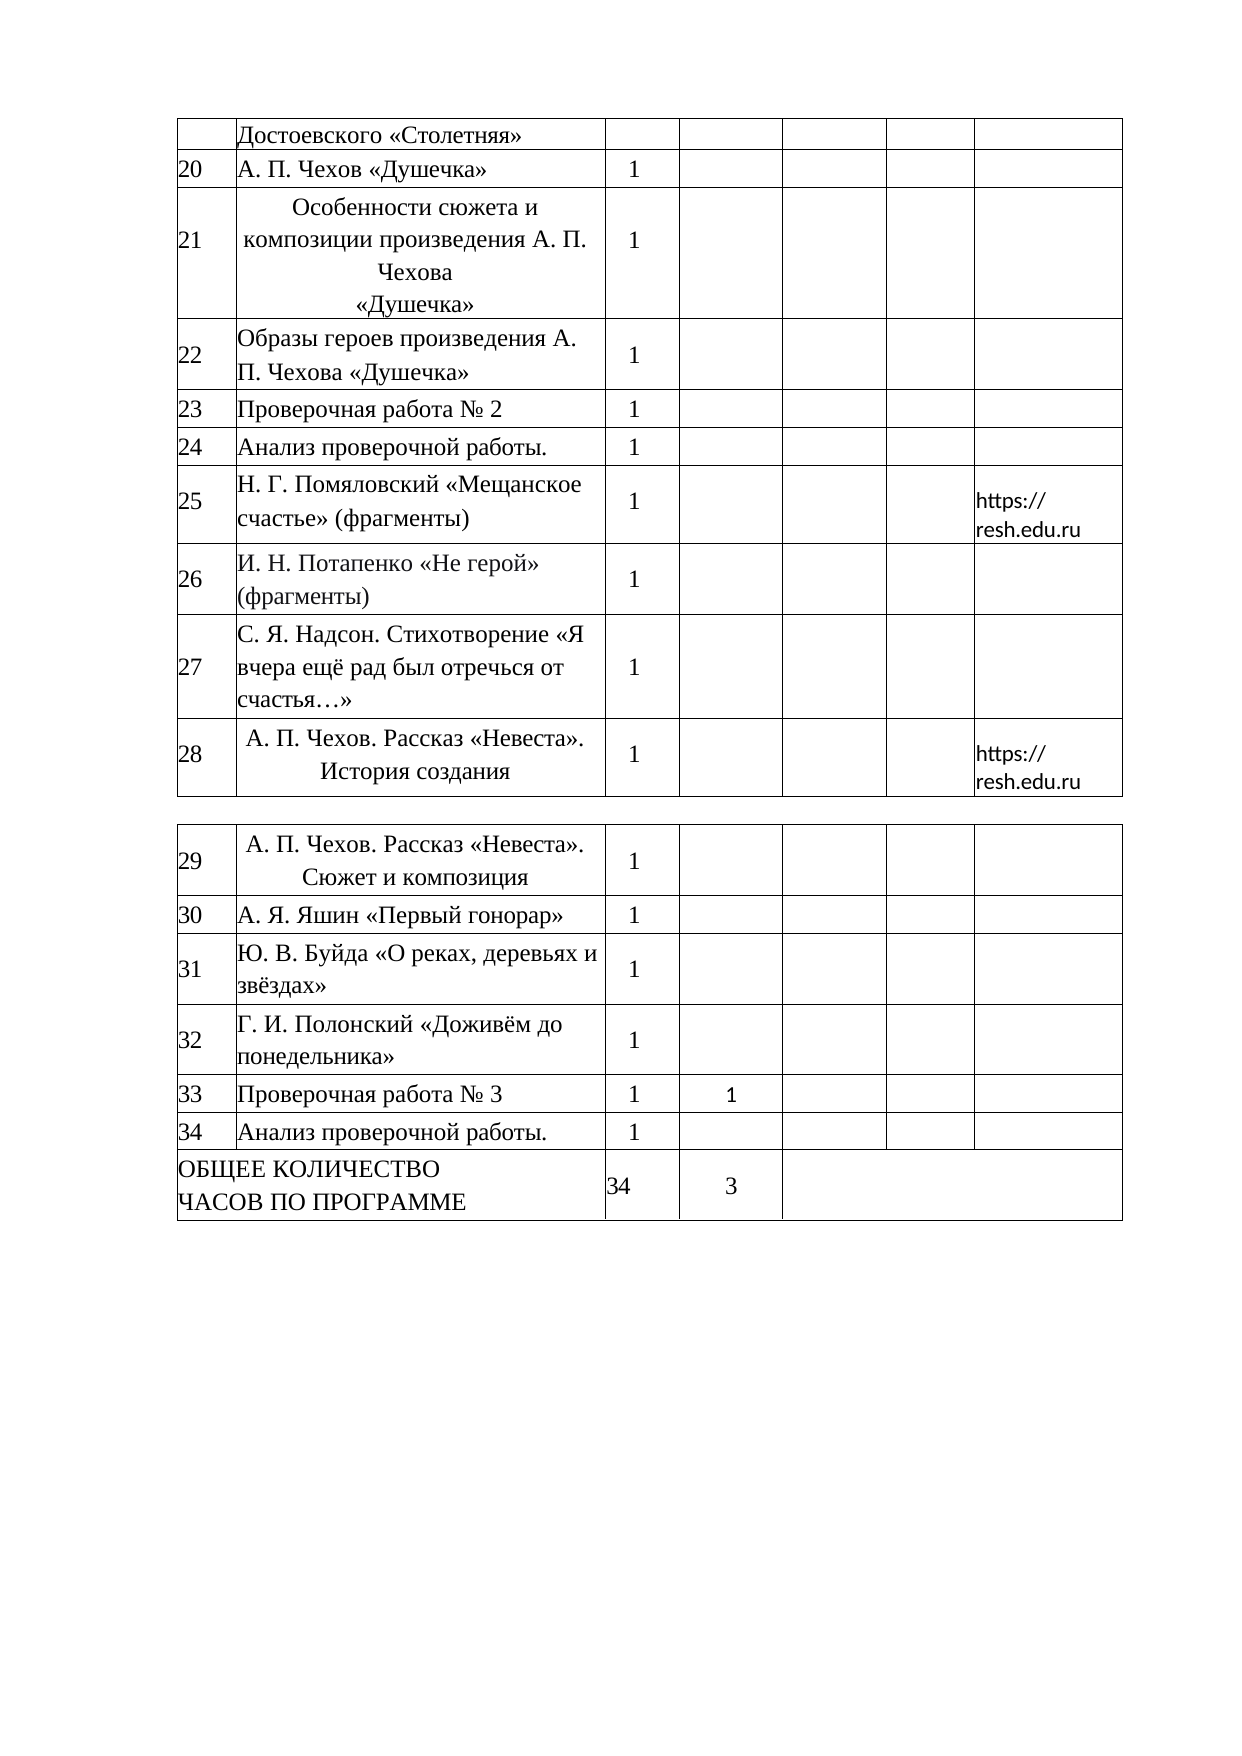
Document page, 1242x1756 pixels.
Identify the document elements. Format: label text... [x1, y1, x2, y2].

table_cell 1 [606, 1075, 679, 1112]
table_cell 1 [606, 934, 679, 1003]
table_cell [783, 544, 886, 614]
table_cell 1 [606, 896, 679, 933]
table_cell [680, 119, 782, 149]
table_cell [783, 615, 886, 718]
table_cell 23 [178, 390, 236, 427]
table_cell [975, 119, 1122, 149]
table_cell [680, 934, 782, 1003]
table_cell 1 [606, 390, 679, 427]
table_cell [783, 150, 886, 187]
table_cell https://resh.edu.ru [975, 466, 1122, 543]
table_cell А. П. Чехов. Рассказ «Невеста». История создания [237, 719, 605, 796]
table_cell 21 [178, 188, 236, 318]
table_cell 26 [178, 544, 236, 614]
table_cell Анализ проверочной работы. [237, 428, 605, 464]
table_header 1 [606, 825, 679, 895]
table_cell 31 [178, 934, 236, 1003]
table_cell [975, 428, 1122, 464]
table_cell Ю. В. Буйда «О реках, деревьях и звёздах» [237, 934, 605, 1003]
table_cell [680, 428, 782, 464]
table_cell 1 [606, 1113, 679, 1149]
table_cell 1 [606, 466, 679, 543]
table_cell А. П. Чехов «Душечка» [237, 150, 605, 187]
table_cell [783, 390, 886, 427]
table_cell 1 [606, 319, 679, 389]
table_cell 1 [606, 188, 679, 318]
table_cell [975, 1075, 1122, 1112]
table_cell [783, 466, 886, 543]
table_cell [783, 428, 886, 464]
table_header А. П. Чехов. Рассказ «Невеста». Сюжет и композиция [237, 825, 605, 895]
table_cell [887, 150, 974, 187]
table_cell [887, 1005, 974, 1074]
table_cell Г. И. Полонский «Доживём до понедельника» [237, 1005, 605, 1074]
table_cell [975, 319, 1122, 389]
table_cell [680, 466, 782, 543]
table_cell 34 [606, 1150, 679, 1219]
table_cell Образы героев произведения А. П. Чехова «Душечка» [237, 319, 605, 389]
table_cell С. Я. Надсон. Стихотворение «Я вчера ещё рад был отречься от счастья…» [237, 615, 605, 718]
table_header [680, 825, 782, 895]
table_cell [975, 150, 1122, 187]
table_cell [975, 1005, 1122, 1074]
table_cell [680, 719, 782, 796]
table_cell [783, 719, 886, 796]
table_cell 1 [606, 719, 679, 796]
table_cell 1 [783, 119, 886, 149]
table_cell [680, 615, 782, 718]
table_cell [783, 319, 886, 389]
table_cell [975, 544, 1122, 614]
table_cell [783, 1113, 886, 1149]
table_cell 24 [178, 428, 236, 464]
table_cell [680, 188, 782, 318]
table_cell [783, 934, 886, 1003]
table_cell [975, 615, 1122, 718]
table_cell 1 [606, 544, 679, 614]
table_cell 28 [178, 719, 236, 796]
table_header [975, 825, 1122, 895]
table_cell [887, 1113, 974, 1149]
table_cell [783, 896, 886, 933]
table_cell [975, 934, 1122, 1003]
table_cell [887, 1075, 974, 1112]
table_cell Н. Г. Помяловский «Мещанское счастье» (фрагменты) [237, 466, 605, 543]
table_cell [887, 466, 974, 543]
table_cell Особенности сюжета и композиции произведения А. П. Чехова «Душечка» [237, 188, 605, 318]
table_cell [680, 390, 782, 427]
table_cell 19 [178, 119, 236, 149]
table_cell ОБЩЕЕ КОЛИЧЕСТВО ЧАСОВ ПО ПРОГРАММЕ [178, 1150, 605, 1219]
table_header 29 [178, 825, 236, 895]
table_cell 22 [178, 319, 236, 389]
table_cell [887, 934, 974, 1003]
table_cell [975, 1113, 1122, 1149]
table_header [887, 825, 974, 895]
table_cell И. Н. Потапенко «Не герой» (фрагменты) [237, 544, 605, 614]
table_cell Анализ проверочной работы. [237, 1113, 605, 1149]
table_cell 1 [606, 615, 679, 718]
table_cell 1 [606, 428, 679, 464]
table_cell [237, 119, 605, 149]
table_cell 33 [178, 1075, 236, 1112]
table_cell [975, 390, 1122, 427]
table_cell 30 [178, 896, 236, 933]
table_cell [680, 896, 782, 933]
table_cell [887, 319, 974, 389]
table_cell [680, 1113, 782, 1149]
table_header [783, 825, 886, 895]
table_cell [975, 188, 1122, 318]
table_cell [887, 896, 974, 933]
table_cell https://resh.edu.ru [975, 719, 1122, 796]
table_cell [680, 319, 782, 389]
table_cell [975, 896, 1122, 933]
table_cell Проверочная работа № 2 [237, 390, 605, 427]
table_cell [887, 119, 974, 149]
table_cell 1 [606, 150, 679, 187]
table_cell 25 [178, 466, 236, 543]
table_cell [887, 615, 974, 718]
table_cell [887, 428, 974, 464]
table_cell 27 [178, 615, 236, 718]
table_cell 1 [606, 119, 679, 149]
table_cell [680, 150, 782, 187]
table_cell [783, 188, 886, 318]
table_cell [887, 390, 974, 427]
table_cell Проверочная работа № 3 [237, 1075, 605, 1112]
table_cell [783, 1075, 886, 1112]
table_cell 3 [680, 1150, 782, 1219]
table_cell 34 [178, 1113, 236, 1149]
table_cell [783, 1005, 886, 1074]
table_cell А. Я. Яшин «Первый гонорар» [237, 896, 605, 933]
table_cell [680, 544, 782, 614]
table_cell [887, 719, 974, 796]
table_cell [887, 544, 974, 614]
table_cell [887, 188, 974, 318]
table_cell 1 [680, 1075, 782, 1112]
table_cell 1 [606, 1005, 679, 1074]
table_cell [783, 1150, 1122, 1219]
table_cell 20 [178, 150, 236, 187]
table_cell [680, 1005, 782, 1074]
table_cell 32 [178, 1005, 236, 1074]
